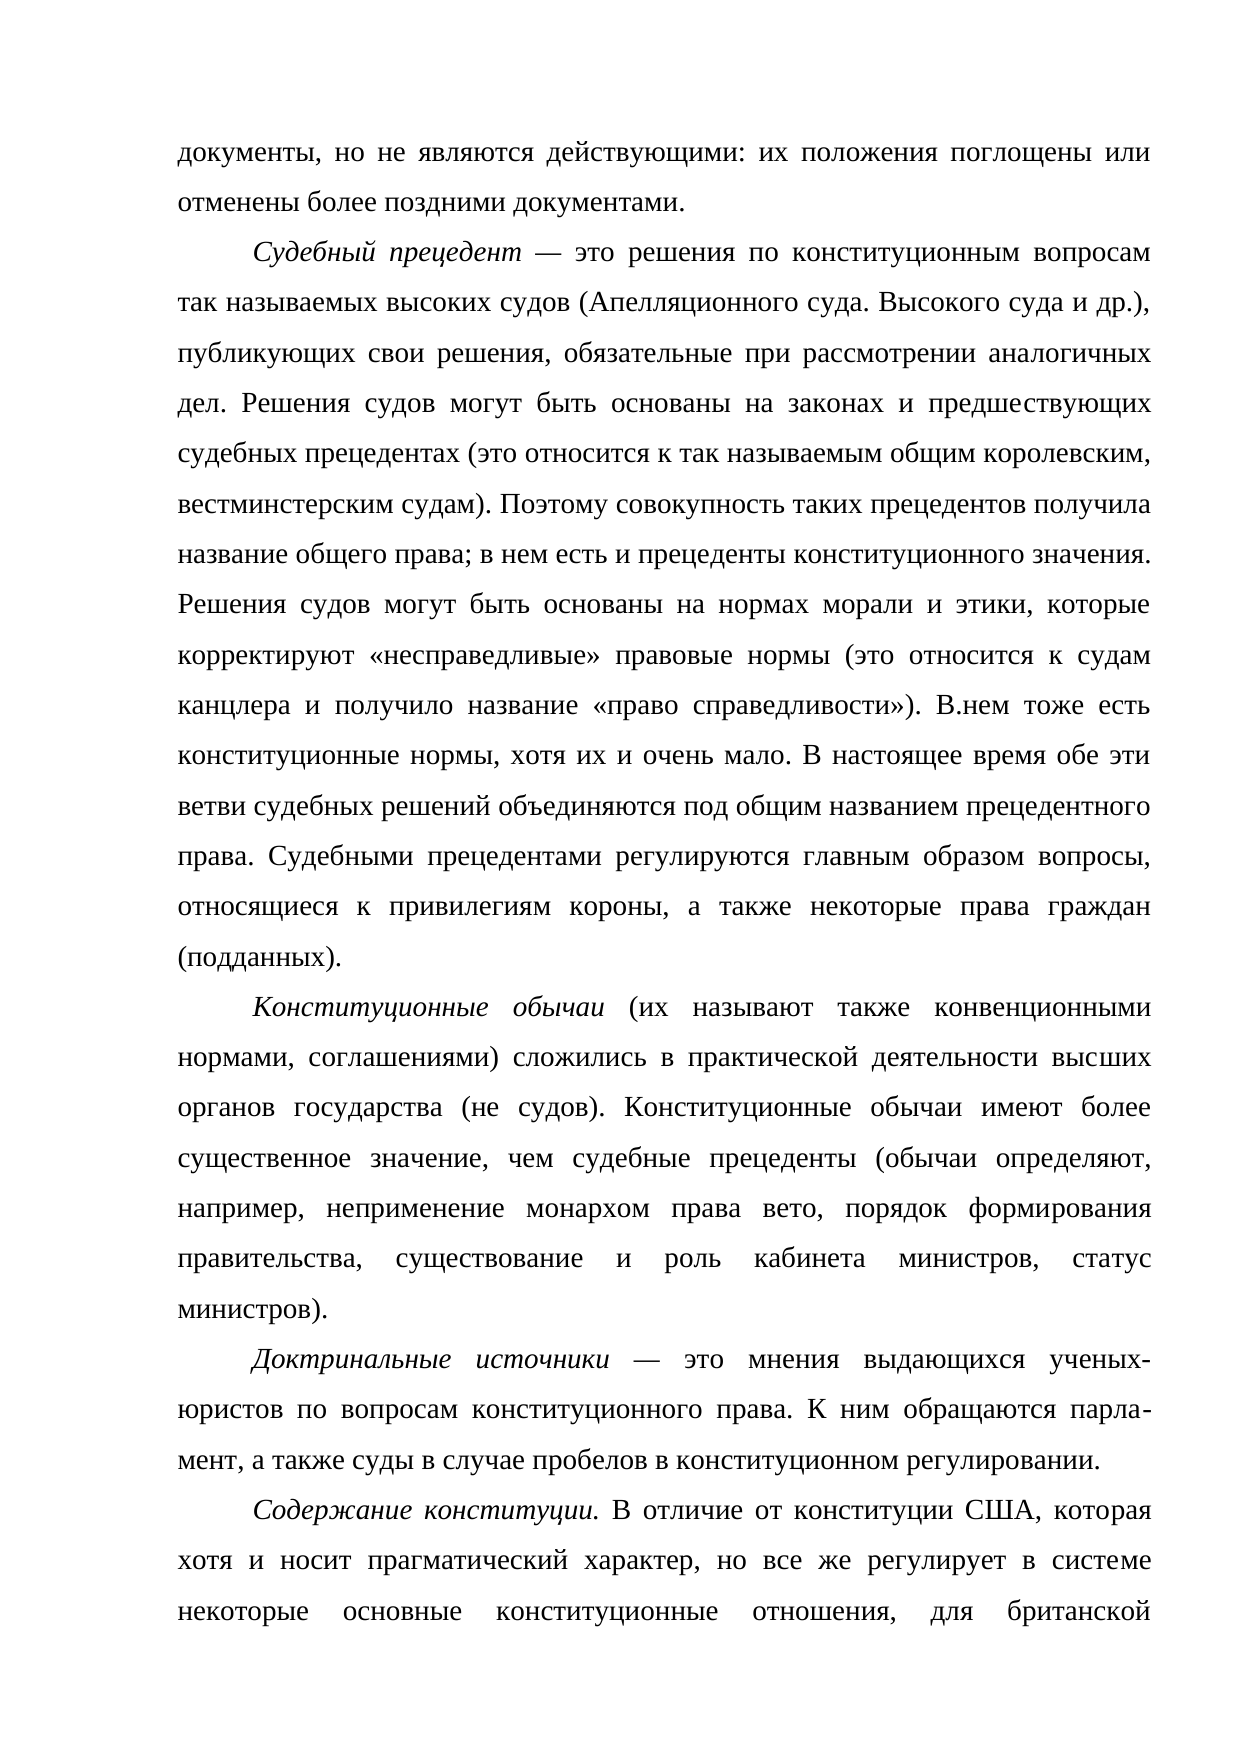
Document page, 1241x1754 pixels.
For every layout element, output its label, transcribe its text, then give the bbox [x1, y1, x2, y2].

text Конституционные обычаи (их называют также конвенционными нормами, соглашениями) сложились в практической деятельности высших органов государства (не судов). Конституционные обычаи имеют более существенное значение, чем судебные прецеденты (обычаи определяют, например, неприменение монархом права вето, порядок формирования правительства, существование и роль кабинета министров, статус министров). [177, 989, 1152, 1324]
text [177, 1492, 1152, 1626]
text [177, 134, 1152, 217]
text Судебный прецедент — это решения по конституционным вопросам так называемых высоких судов (Апелляционного суда. Высокого суда и др.), публикующих свои решения, обязательные при рассмотрении аналогичных дел. Решения судов могут быть основаны на законах и предшествующих судебных прецедентах (это относится к так называемым общим королевским, вестминстерским судам). Поэтому совокупность таких прецедентов получила название общего права; в нем есть и прецеденты конституционного значения. Решения судов могут быть основаны на нормах морали и этики, которые корректируют «несправедливые» правовые нормы (это относится к судам канцлера и получило название «право справедливости»). В.нем тоже есть конституционные нормы, хотя их и очень мало. В настоящее время обе эти ветви судебных решений объединяются под общим названием прецедентного права. Судебными прецедентами регулируются главным образом вопросы, относящиеся к привилегиям короны, а также некоторые права граждан (подданных). [177, 234, 1152, 972]
text Доктринальные источники — это мнения выдающихся ученых-юристов по вопросам конституционного права. К ним обращаются парламент, а также суды в случае пробелов в конституционном регулировании. [177, 1341, 1152, 1475]
